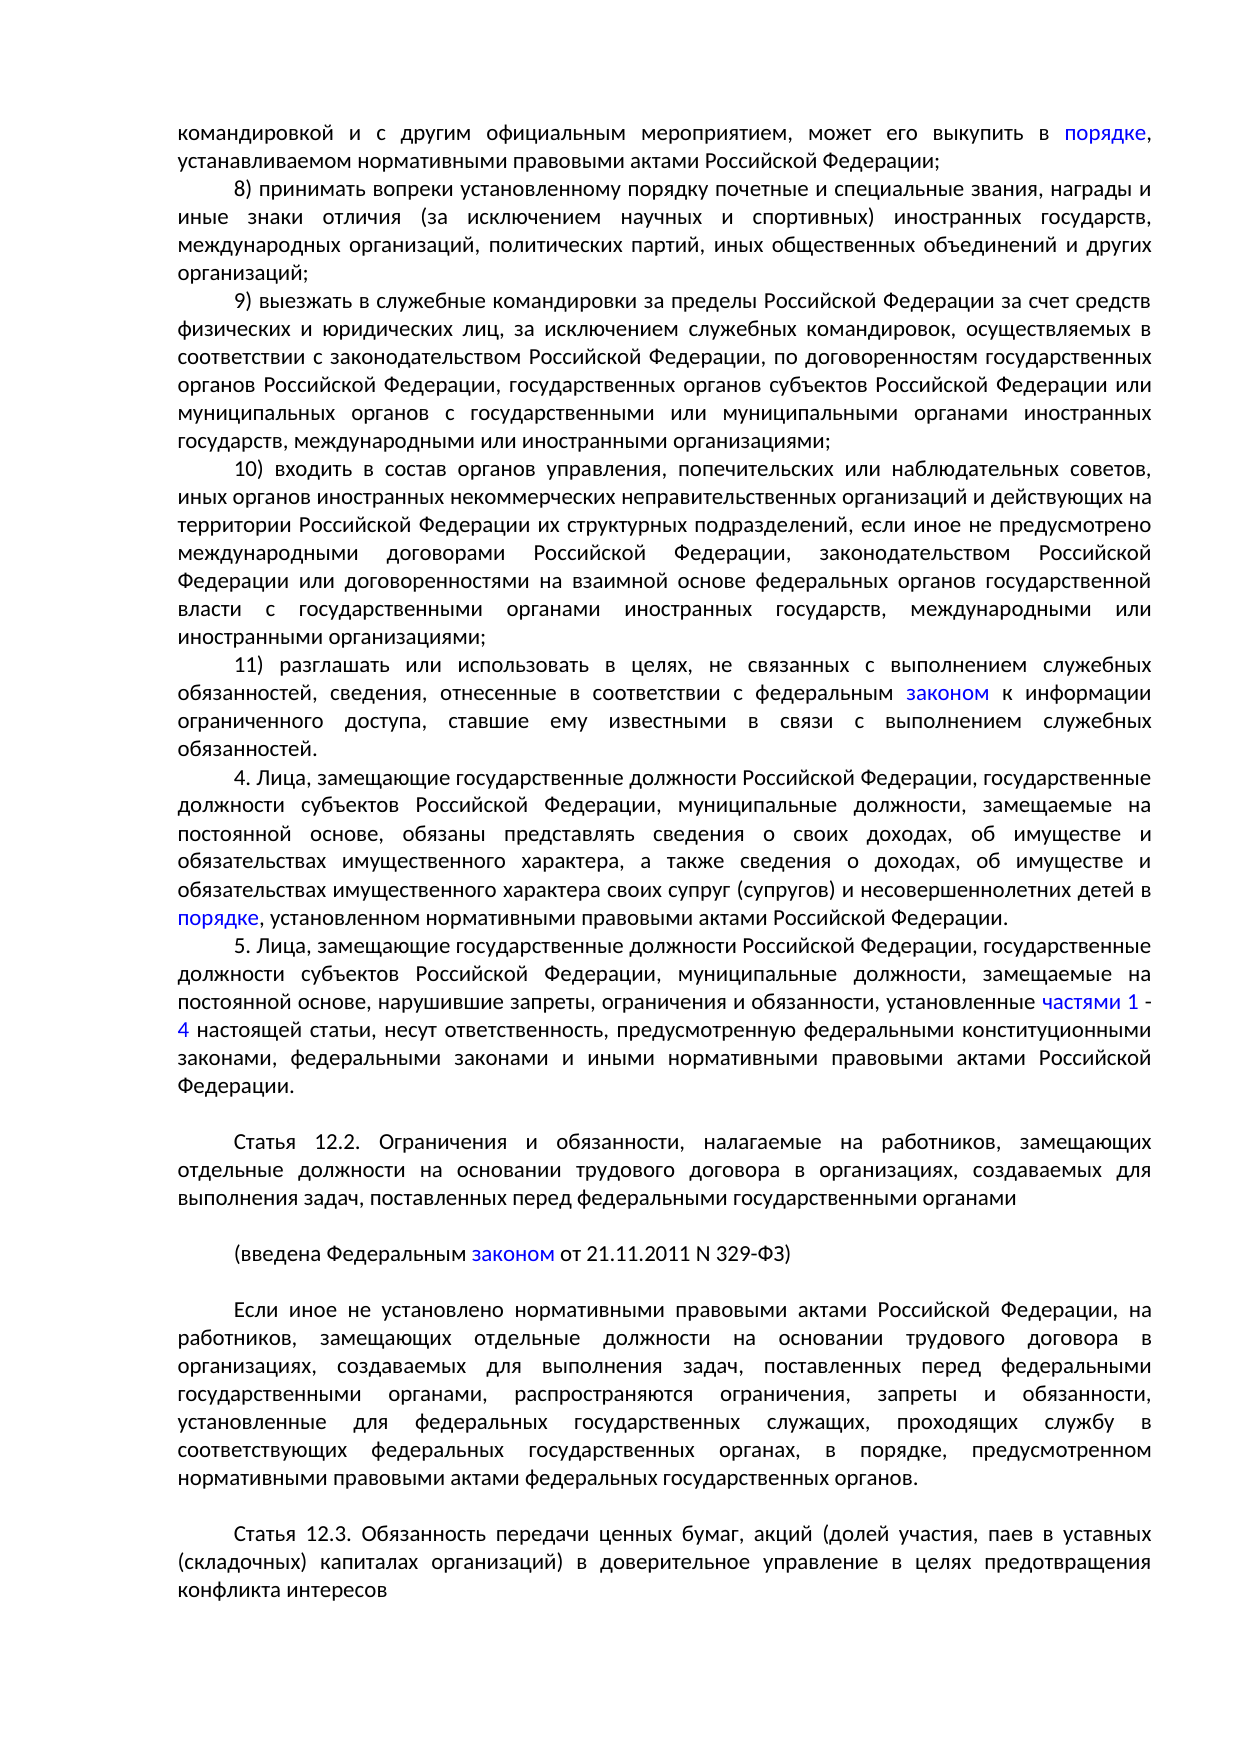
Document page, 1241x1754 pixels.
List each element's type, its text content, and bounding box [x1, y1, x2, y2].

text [177, 118, 1152, 174]
text (введена Федеральным законом от 21.11.2011 N 329-ФЗ) [177, 1239, 1152, 1267]
text 9) выезжать в служебные командировки за пределы Российской Федерации за счет средств физических и юридических лиц, за исключением служебных командировок, осуществляемых в соответствии с законодательством Российской Федерации, по договоренностям государственных органов Российской Федерации, государственных органов субъектов Российской Федерации или муниципальных органов с государственными или муниципальными органами иностранных государств, международными или иностранными организациями; [177, 286, 1152, 454]
text Статья 12.3. Обязанность передачи ценных бумаг, акций (долей участия, паев в уставных (складочных) капиталах организаций) в доверительное управление в целях предотвращения конфликта интересов [177, 1519, 1152, 1603]
text 8) принимать вопреки установленному порядку почетные и специальные звания, награды и иные знаки отличия (за исключением научных и спортивных) иностранных государств, международных организаций, политических партий, иных общественных объединений и других организаций; [177, 174, 1152, 286]
text Если иное не установлено нормативными правовыми актами Российской Федерации, на работников, замещающих отдельные должности на основании трудового договора в организациях, создаваемых для выполнения задач, поставленных перед федеральными государственными органами, распространяются ограничения, запреты и обязанности, установленные для федеральных государственных служащих, проходящих службу в соответствующих федеральных государственных органах, в порядке, предусмотренном нормативными правовыми актами федеральных государственных органов. [177, 1295, 1152, 1491]
text 4. Лица, замещающие государственные должности Российской Федерации, государственные должности субъектов Российской Федерации, муниципальные должности, замещаемые на постоянной основе, обязаны представлять сведения о своих доходах, об имуществе и обязательствах имущественного характера, а также сведения о доходах, об имуществе и обязательствах имущественного характера своих супруг (супругов) и несовершеннолетних детей в порядке, установленном нормативными правовыми актами Российской Федерации. [177, 763, 1152, 931]
text Статья 12.2. Ограничения и обязанности, налагаемые на работников, замещающих отдельные должности на основании трудового договора в организациях, создаваемых для выполнения задач, поставленных перед федеральными государственными органами [177, 1127, 1152, 1211]
text 5. Лица, замещающие государственные должности Российской Федерации, государственные должности субъектов Российской Федерации, муниципальные должности, замещаемые на постоянной основе, нарушившие запреты, ограничения и обязанности, установленные частями 1 - 4 настоящей статьи, несут ответственность, предусмотренную федеральными конституционными законами, федеральными законами и иными нормативными правовыми актами Российской Федерации. [177, 931, 1152, 1099]
text 11) разглашать или использовать в целях, не связанных с выполнением служебных обязанностей, сведения, отнесенные в соответствии с федеральным законом к информации ограниченного доступа, ставшие ему известными в связи с выполнением служебных обязанностей. [177, 651, 1152, 763]
text 10) входить в состав органов управления, попечительских или наблюдательных советов, иных органов иностранных некоммерческих неправительственных организаций и действующих на территории Российской Федерации их структурных подразделений, если иное не предусмотрено международными договорами Российской Федерации, законодательством Российской Федерации или договоренностями на взаимной основе федеральных органов государственной власти с государственными органами иностранных государств, международными или иностранными организациями; [177, 454, 1152, 651]
